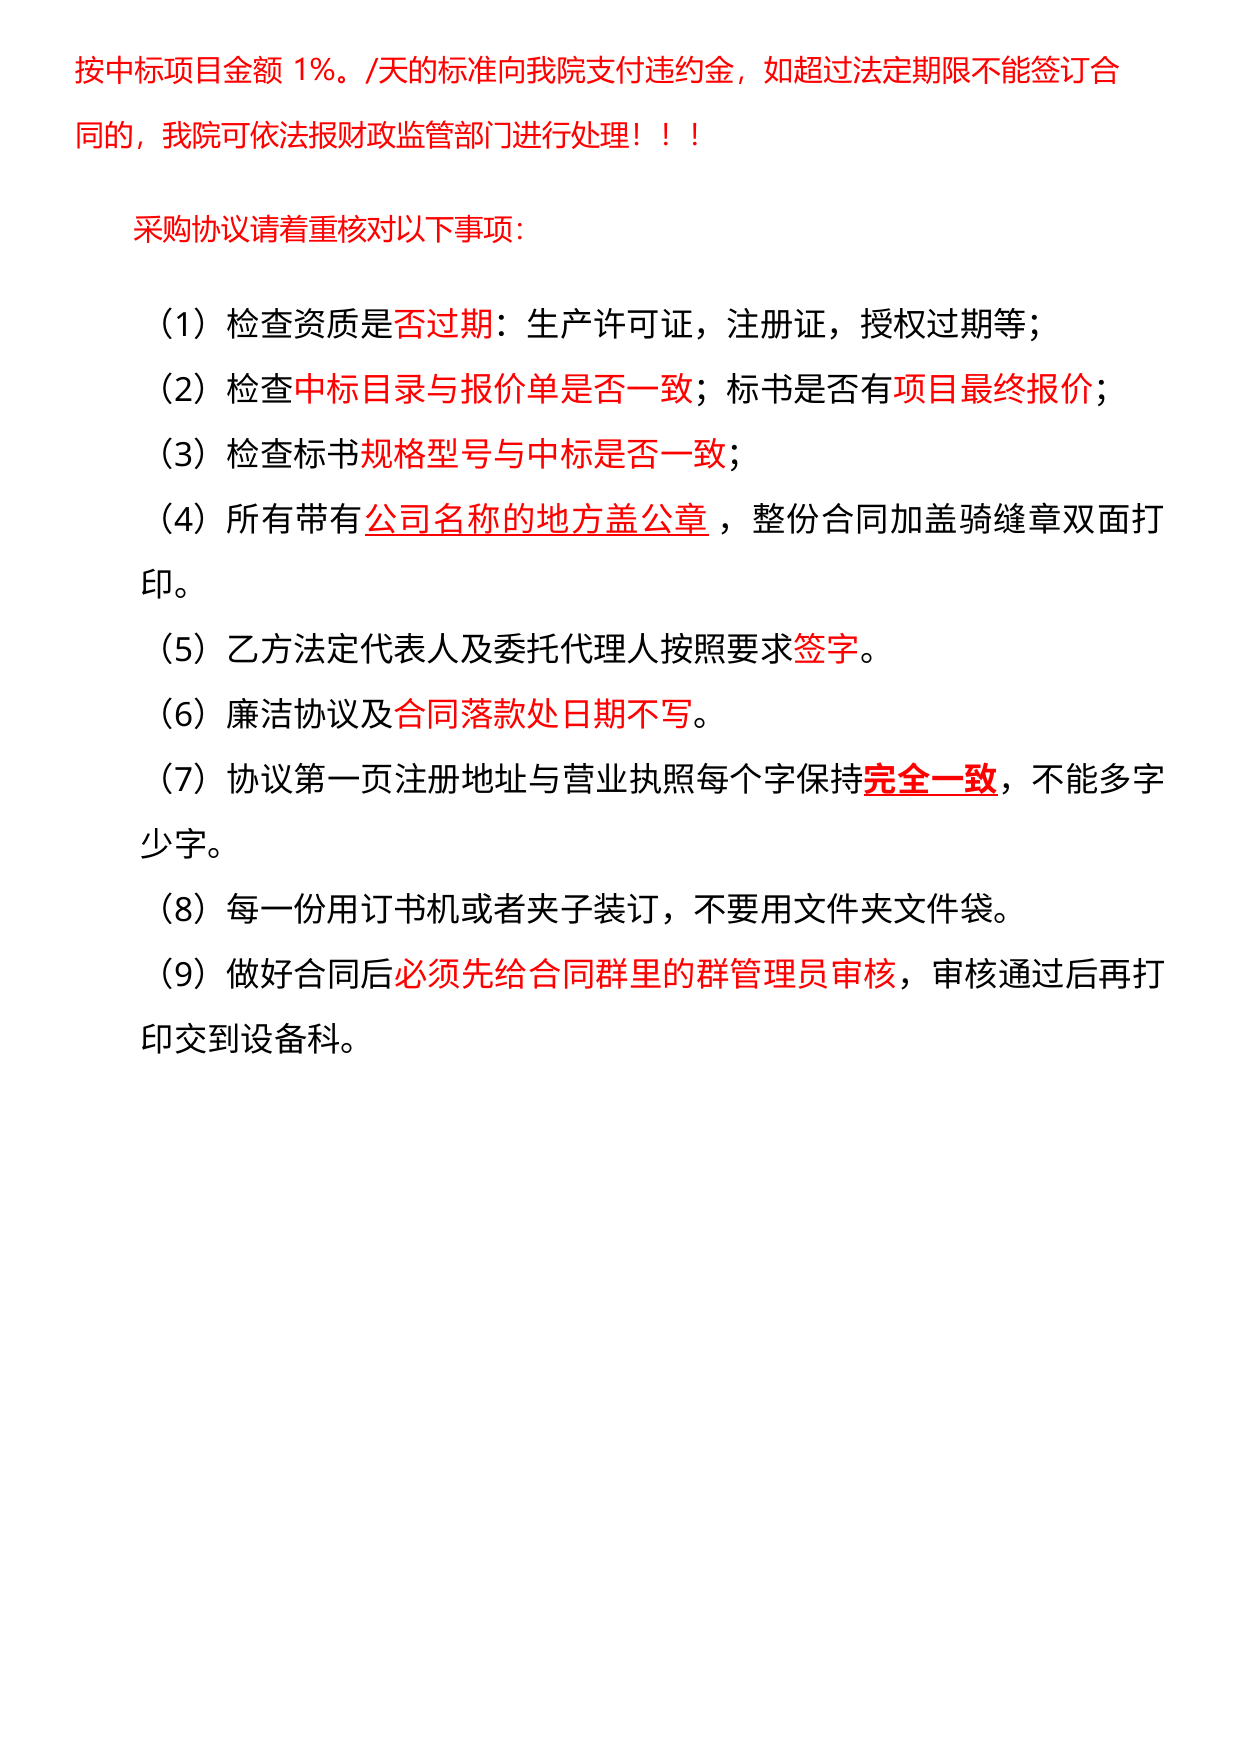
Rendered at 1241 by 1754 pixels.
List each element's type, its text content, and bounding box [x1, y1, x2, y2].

list 检查资质是否过期：生产许可证，注册证，授权过期等； [141, 289, 1165, 354]
list 所有带有公司名称的地方盖公章 ，整份合同加盖骑缝章双面打印。 [141, 484, 1165, 614]
list 乙方法定代表人及委托代理人按照要求签字。 [141, 614, 1165, 679]
list 廉洁协议及合同落款处日期不写。 [141, 679, 1165, 744]
list 协议第一页注册地址与营业执照每个字保持完全一致，不能多字少字。 [141, 744, 1165, 874]
list 每一份用订书机或者夹子装订，不要用文件夹文件袋。 [141, 874, 1165, 939]
list 检查标书规格型号与中标是否一致； [141, 419, 1165, 484]
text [75, 36, 1121, 166]
list 检查中标目录与报价单是否一致；标书是否有项目最终报价； [141, 354, 1165, 419]
list 做好合同后必须先给合同群里的群管理员审核，审核通过后再打印交到设备科。 [141, 939, 1165, 1069]
text 采购协议请着重核对以下事项： [75, 195, 1121, 260]
